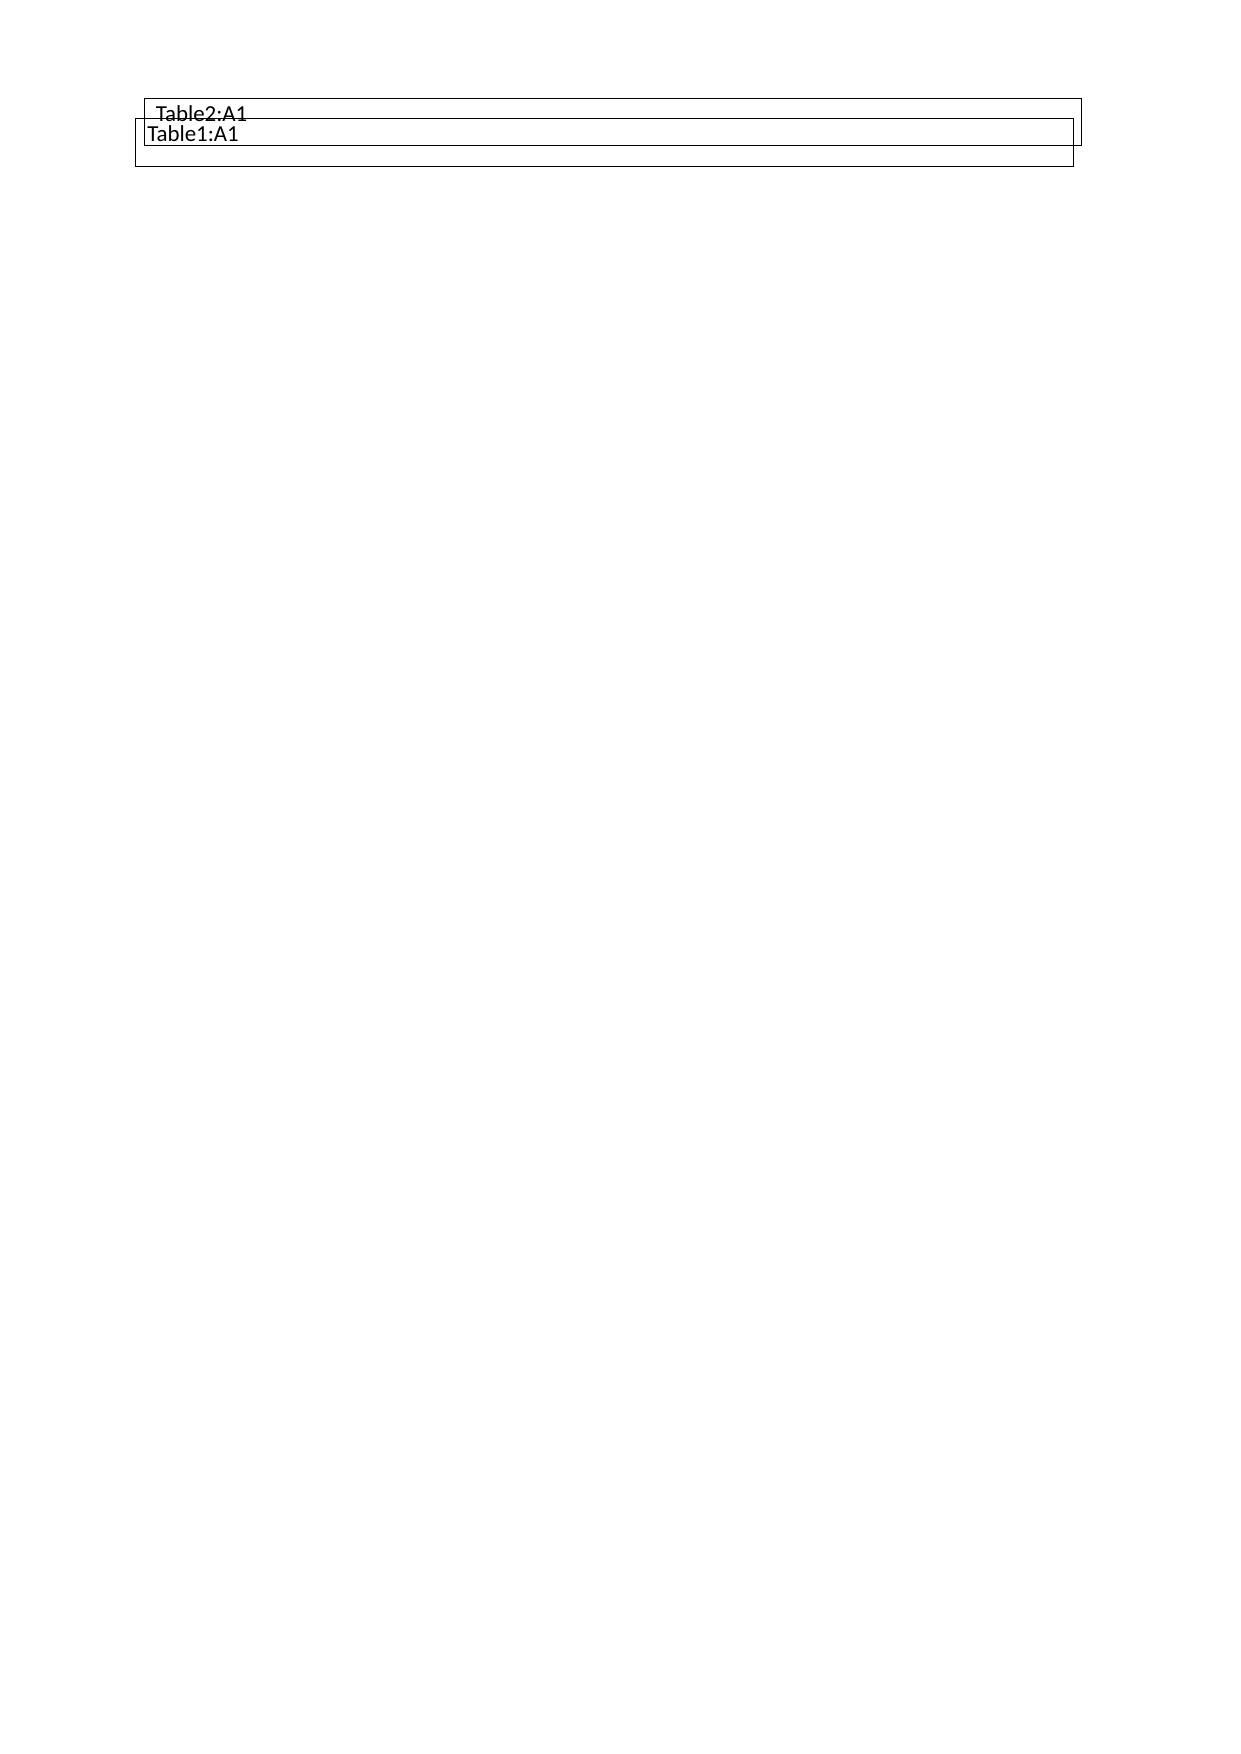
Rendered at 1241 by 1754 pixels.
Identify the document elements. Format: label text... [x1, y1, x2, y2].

table_header Table2:A1 [145, 99, 1081, 145]
table_header Table1:A1 [136, 119, 1073, 166]
